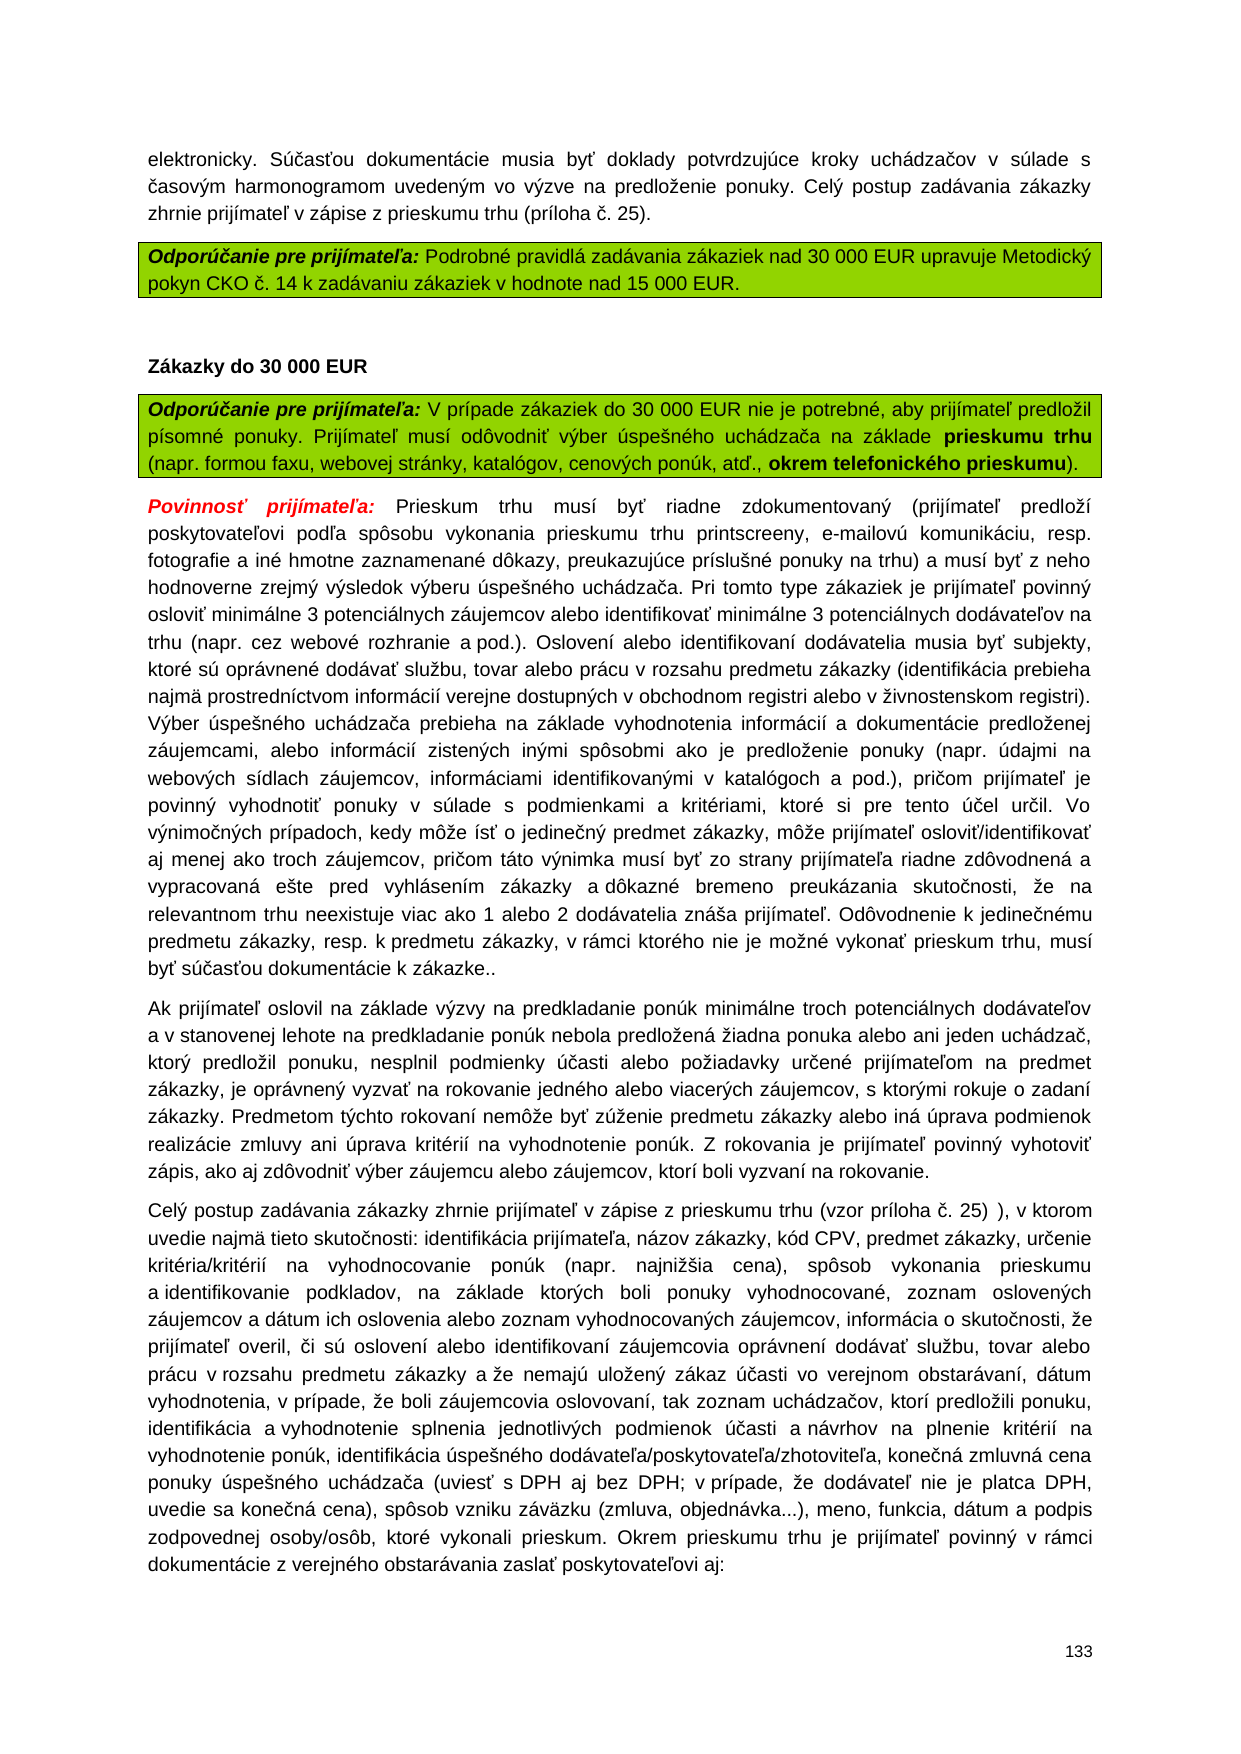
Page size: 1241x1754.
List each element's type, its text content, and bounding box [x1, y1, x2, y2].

text Povinnosť prijímateľa: Prieskum trhu musí byť riadne zdokumentovaný (prijímateľ predloží poskytovateľovi podľa spôsobu vykonania prieskumu trhu printscreeny, e-mailovú komunikáciu, resp. fotografie a iné hmotne zaznamenané dôkazy, preukazujúce príslušné ponuky na trhu) a musí byť z neho hodnoverne zrejmý výsledok výberu úspešného uchádzača. Pri tomto type zákaziek je prijímateľ povinný osloviť minimálne 3 potenciálnych záujemcov alebo identifikovať minimálne 3 potenciálnych dodávateľov na trhu (napr. cez webové rozhranie a pod.). Oslovení alebo identifikovaní dodávatelia musia byť subjekty, ktoré sú oprávnené dodávať službu, tovar alebo prácu v rozsahu predmetu zákazky (identifikácia prebieha najmä prostredníctvom informácií verejne dostupných v obchodnom registri alebo v živnostenskom registri). Výber úspešného uchádzača prebieha na základe vyhodnotenia informácií a dokumentácie predloženej záujemcami, alebo informácií zistených inými spôsobmi ako je predloženie ponuky (napr. údajmi na webových sídlach záujemcov, informáciami identifikovanými v katalógoch a pod.), pričom prijímateľ je povinný vyhodnotiť ponuky v súlade s podmienkami a kritériami, ktoré si pre tento účel určil. Vo výnimočných prípadoch, kedy môže ísť o jedinečný predmet zákazky, môže prijímateľ osloviť/identifikovať aj menej ako troch záujemcov, pričom táto výnimka musí byť zo strany prijímateľa riadne zdôvodnená a vypracovaná ešte pred vyhlásením zákazky a dôkazné bremeno preukázania skutočnosti, že na relevantnom trhu neexistuje viac ako 1 alebo 2 dodávatelia znáša prijímateľ. Odôvodnenie k jedinečnému predmetu zákazky, resp. k predmetu zákazky, v rámci ktorého nie je možné vykonať prieskum trhu, musí byť súčasťou dokumentácie k zákazke.. [148, 494, 1092, 979]
text Celý postup zadávania zákazky zhrnie prijímateľ v zápise z prieskumu trhu (vzor príloha č. 25) ), v ktorom uvedie najmä tieto skutočnosti: identifikácia prijímateľa, názov zákazky, kód CPV, predmet zákazky, určenie kritéria/kritérií na vyhodnocovanie ponúk (napr. najnižšia cena), spôsob vykonania prieskumu a identifikovanie podkladov, na základe ktorých boli ponuky vyhodnocované, zoznam oslovených záujemcov a dátum ich oslovenia alebo zoznam vyhodnocovaných záujemcov, informácia o skutočnosti, že prijímateľ overil, či sú oslovení alebo identifikovaní záujemcovia oprávnení dodávať službu, tovar alebo prácu v rozsahu predmetu zákazky a že nemajú uložený zákaz účasti vo verejnom obstarávaní, dátum vyhodnotenia, v prípade, že boli záujemcovia oslovovaní, tak zoznam uchádzačov, ktorí predložili ponuku, identifikácia a vyhodnotenie splnenia jednotlivých podmienok účasti a návrhov na plnenie kritérií na vyhodnotenie ponúk, identifikácia úspešného dodávateľa/poskytovateľa/zhotoviteľa, konečná zmluvná cena ponuky úspešného uchádzača (uviesť s DPH aj bez DPH; v prípade, že dodávateľ nie je platca DPH, uvedie sa konečná cena), spôsob vzniku záväzku (zmluva, objednávka...), meno, funkcia, dátum a podpis zodpovednej osoby/osôb, ktoré vykonali prieskum. Okrem prieskumu trhu je prijímateľ povinný v rámci dokumentácie z verejného obstarávania zaslať poskytovateľovi aj: [148, 1199, 1092, 1575]
text Zákazky do 30 000 EUR [148, 354, 1092, 377]
text Odporúčanie pre prijímateľa: Podrobné pravidlá zadávania zákaziek nad 30 000 EUR upravuje Metodický pokyn CKO č. 14 k zadávaniu zákaziek v hodnote nad 15 000 EUR. [139, 243, 1101, 297]
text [148, 148, 1092, 225]
text Odporúčanie pre prijímateľa: V prípade zákaziek do 30 000 EUR nie je potrebné, aby prijímateľ predložil písomné ponuky. Prijímateľ musí odôvodniť výber úspešného uchádzača na základe prieskumu trhu (napr. formou faxu, webovej stránky, katalógov, cenových ponúk, atď., okrem telefonického prieskumu). [139, 395, 1101, 477]
text Ak prijímateľ oslovil na základe výzvy na predkladanie ponúk minimálne troch potenciálnych dodávateľov a v stanovenej lehote na predkladanie ponúk nebola predložená žiadna ponuka alebo ani jeden uchádzač, ktorý predložil ponuku, nesplnil podmienky účasti alebo požiadavky určené prijímateľom na predmet zákazky, je oprávnený vyzvať na rokovanie jedného alebo viacerých záujemcov, s ktorými rokuje o zadaní zákazky. Predmetom týchto rokovaní nemôže byť zúženie predmetu zákazky alebo iná úprava podmienok realizácie zmluvy ani úprava kritérií na vyhodnotenie ponúk. Z rokovania je prijímateľ povinný vyhotoviť zápis, ako aj zdôvodniť výber záujemcu alebo záujemcov, ktorí boli vyzvaní na rokovanie. [148, 996, 1092, 1182]
